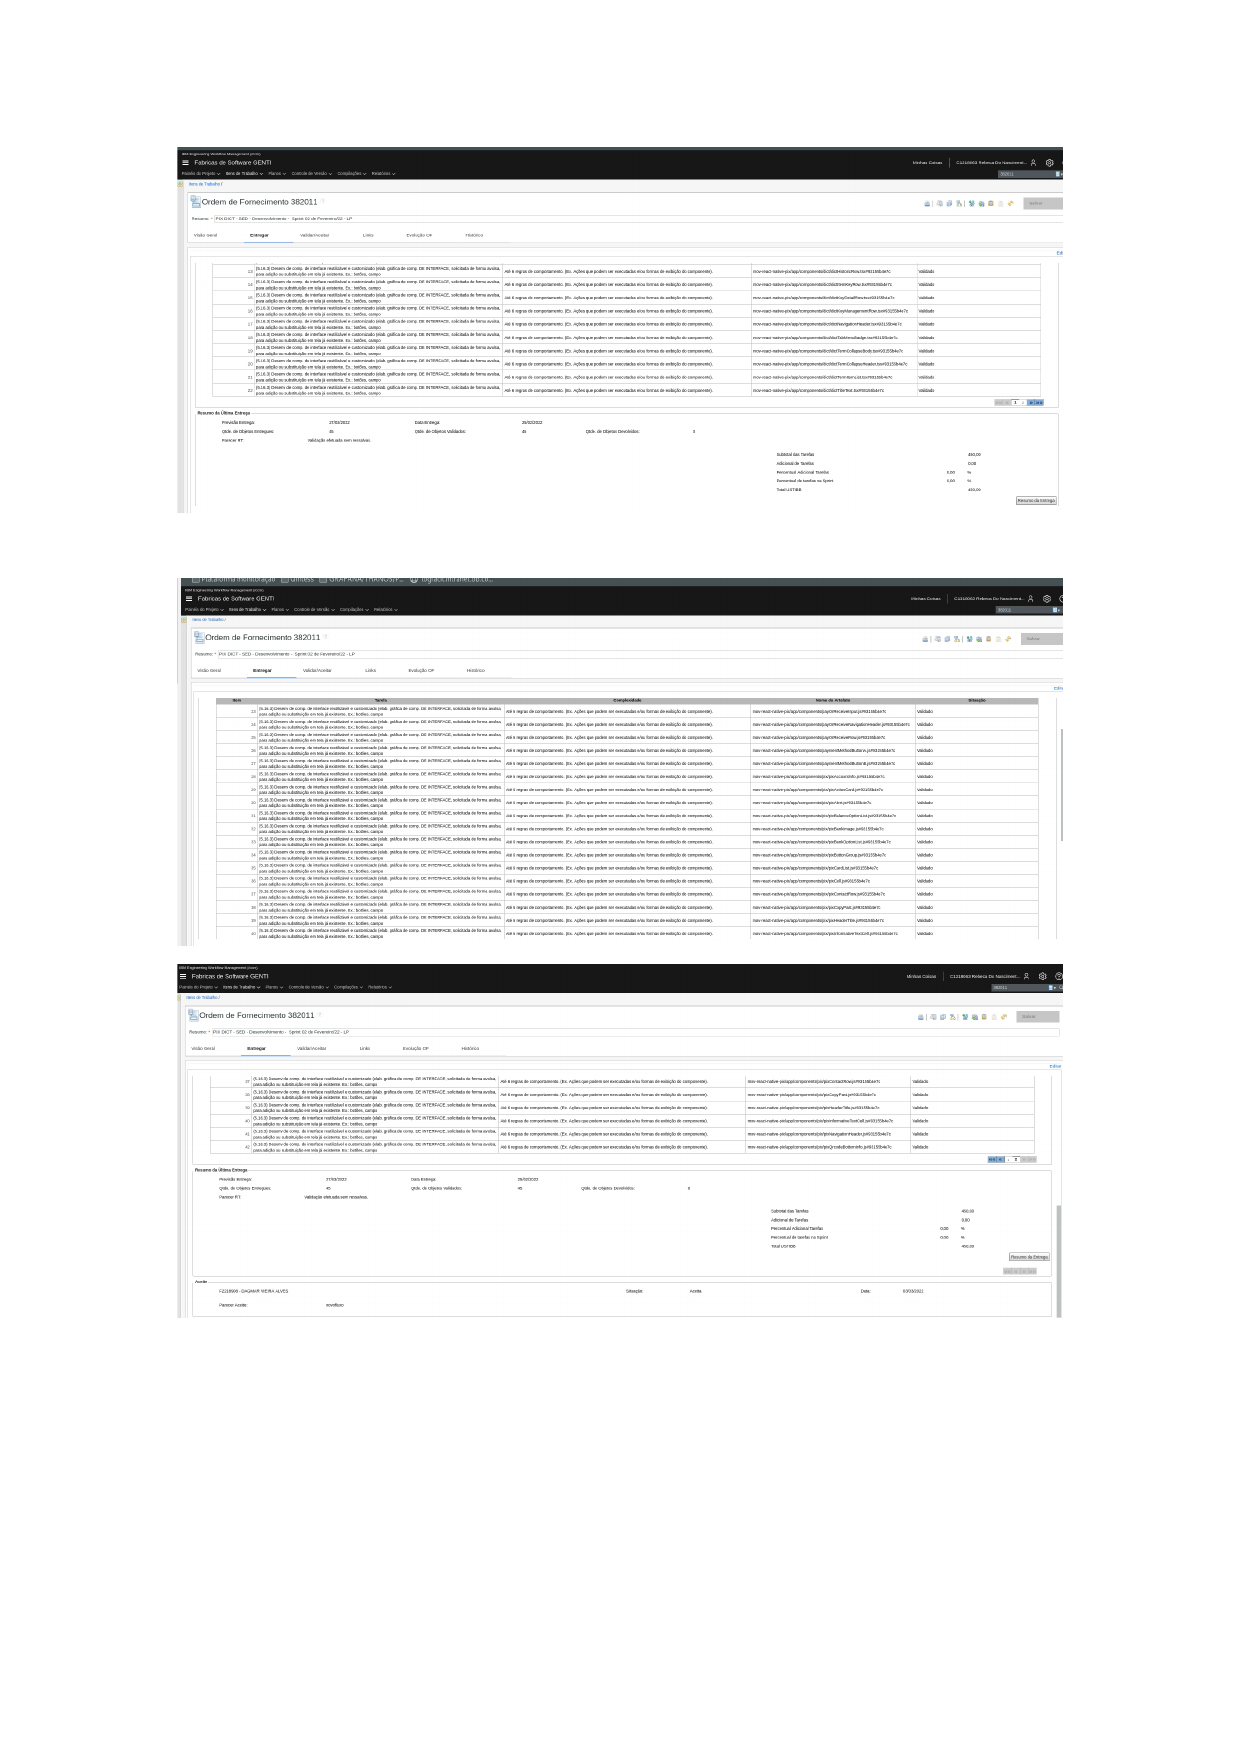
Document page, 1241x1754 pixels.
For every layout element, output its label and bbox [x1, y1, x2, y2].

picture [177, 964, 1063, 1318]
picture [177, 147, 1063, 513]
picture [177, 578, 1063, 946]
